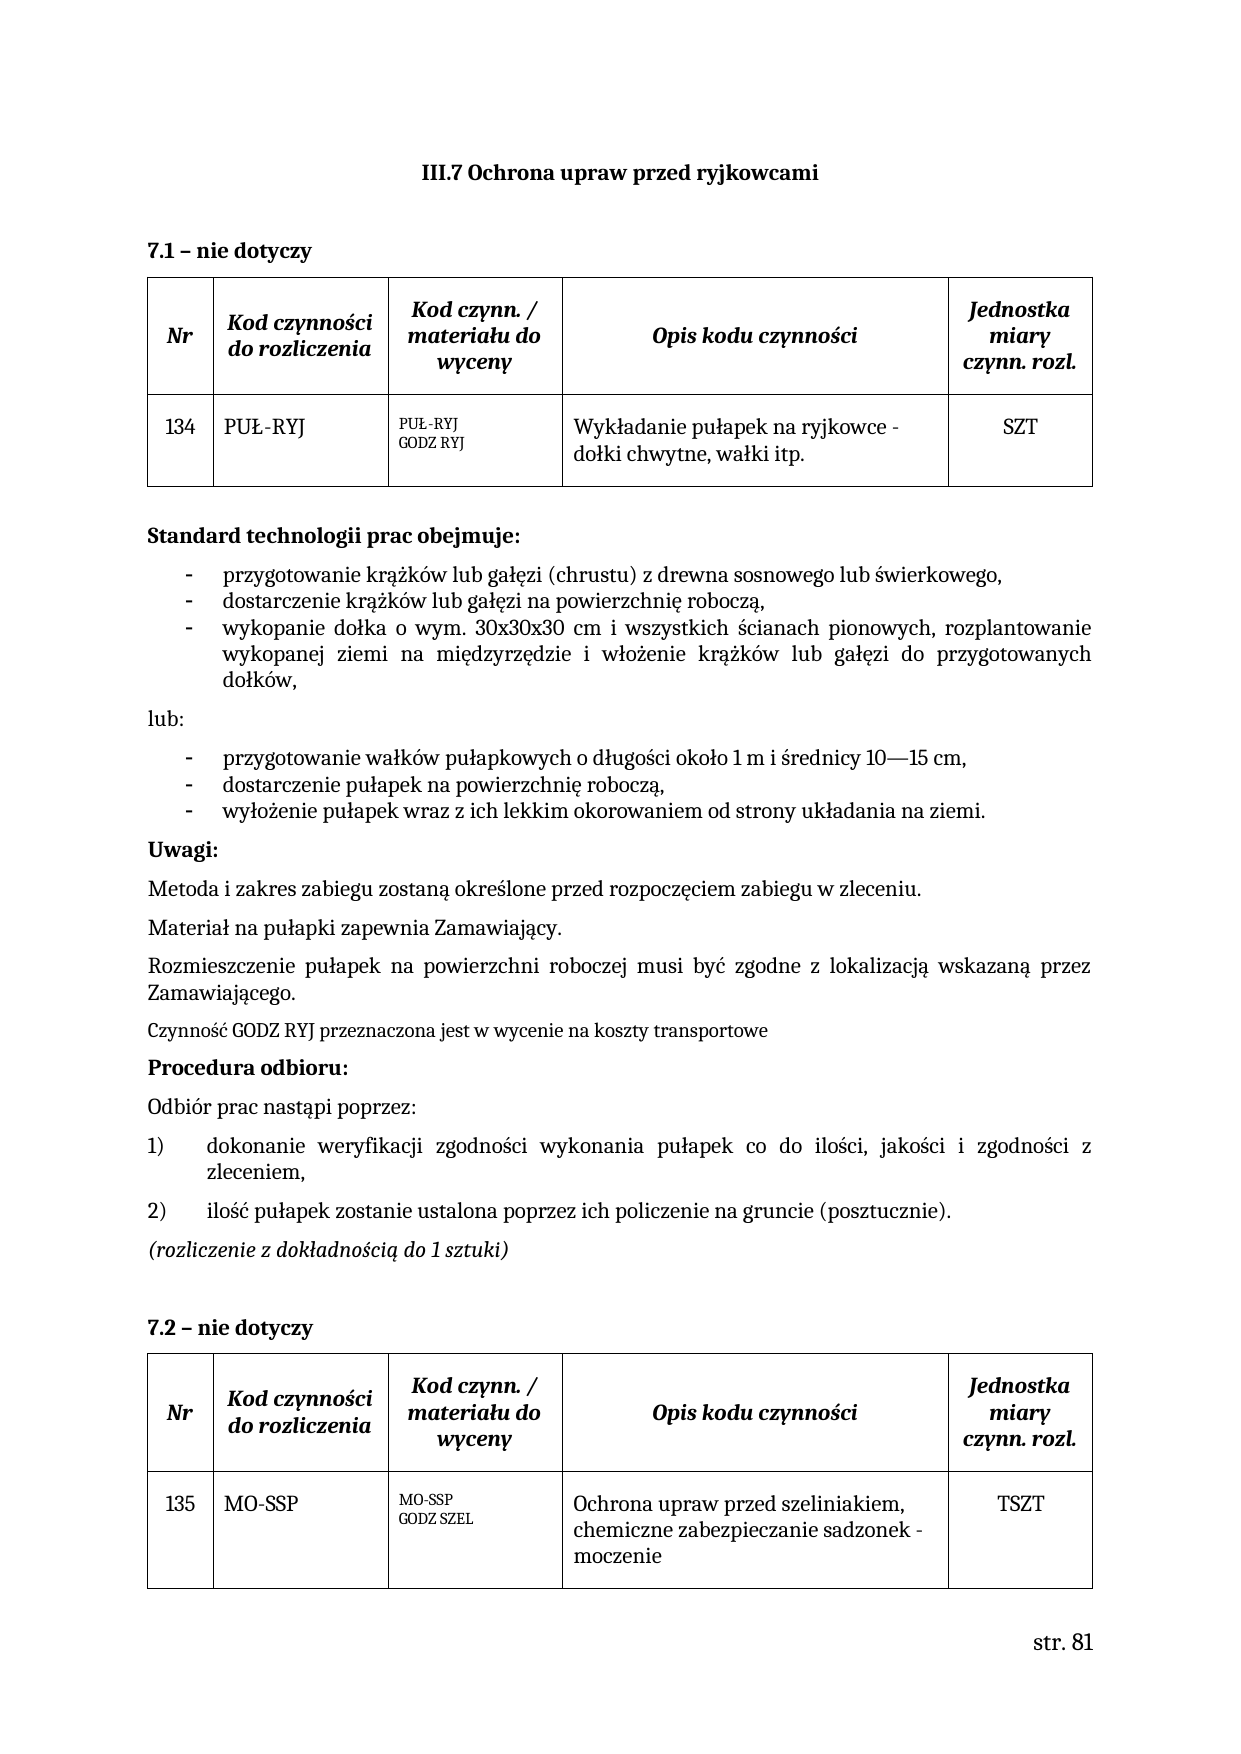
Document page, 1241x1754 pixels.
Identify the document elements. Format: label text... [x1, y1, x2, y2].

text Procedura odbioru: [148, 1055, 1093, 1081]
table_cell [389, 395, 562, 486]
text Rozmieszczenie pułapek na powierzchni roboczej musi być zgodne z lokalizacją wskazaną przez Zamawiającego. [148, 953, 1093, 1006]
text Metoda i zakres zabiegu zostaną określone przed rozpoczęciem zabiegu w zleceniu. [148, 875, 1093, 902]
text Odbiór prac nastąpi poprzez: [148, 1094, 1093, 1120]
text Standard technologii prac obejmuje: [148, 523, 1093, 549]
text Uwagi: [148, 837, 1093, 863]
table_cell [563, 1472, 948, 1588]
list dokonanie weryfikacji zgodności wykonania pułapek co do ilości, jakości i zgodności z zleceniem, [148, 1132, 1093, 1185]
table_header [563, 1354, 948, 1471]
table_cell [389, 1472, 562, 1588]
text Materiał na pułapki zapewnia Zamawiający. [148, 914, 1093, 941]
list wykopanie dołka o wym. 30x30x30 cm i wszystkich ścianach pionowych, rozplantowanie wykopanej ziemi na międzyrzędzie i włożenie krążków lub gałęzi do przygotowanych dołków, [185, 614, 1093, 694]
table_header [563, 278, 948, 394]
list przygotowanie krążków lub gałęzi (chrustu) z drewna sosnowego lub świerkowego, [185, 562, 1093, 588]
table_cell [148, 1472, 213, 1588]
list ilość pułapek zostanie ustalona poprzez ich policzenie na gruncie (posztucznie). [148, 1198, 1093, 1224]
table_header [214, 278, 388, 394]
list dostarczenie krążków lub gałęzi na powierzchnię roboczą, [185, 588, 1093, 614]
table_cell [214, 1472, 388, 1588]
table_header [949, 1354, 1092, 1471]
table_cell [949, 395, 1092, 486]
text lub: [148, 706, 1093, 732]
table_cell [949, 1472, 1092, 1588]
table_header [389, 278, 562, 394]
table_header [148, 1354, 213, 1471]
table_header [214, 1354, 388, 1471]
text (rozliczenie z dokładnością do 1 sztuki) [148, 1237, 1093, 1263]
list wyłożenie pułapek wraz z ich lekkim okorowaniem od strony układania na ziemi. [185, 798, 1093, 824]
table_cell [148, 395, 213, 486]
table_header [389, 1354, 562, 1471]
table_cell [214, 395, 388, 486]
list przygotowanie wałków pułapkowych o długości około 1 m i średnicy 10—15 cm, [185, 745, 1093, 771]
subtitle III.7 Ochrona upraw przed ryjkowcami [148, 160, 1093, 186]
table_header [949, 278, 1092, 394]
text Czynność GODZ RYJ przeznaczona jest w wycenie na koszty transportowe [148, 1018, 1093, 1042]
list dostarczenie pułapek na powierzchnię roboczą, [185, 771, 1093, 798]
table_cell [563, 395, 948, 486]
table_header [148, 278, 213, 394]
text 7.1 – nie dotyczy [148, 238, 1093, 264]
text 7.2 – nie dotyczy [148, 1314, 1093, 1341]
